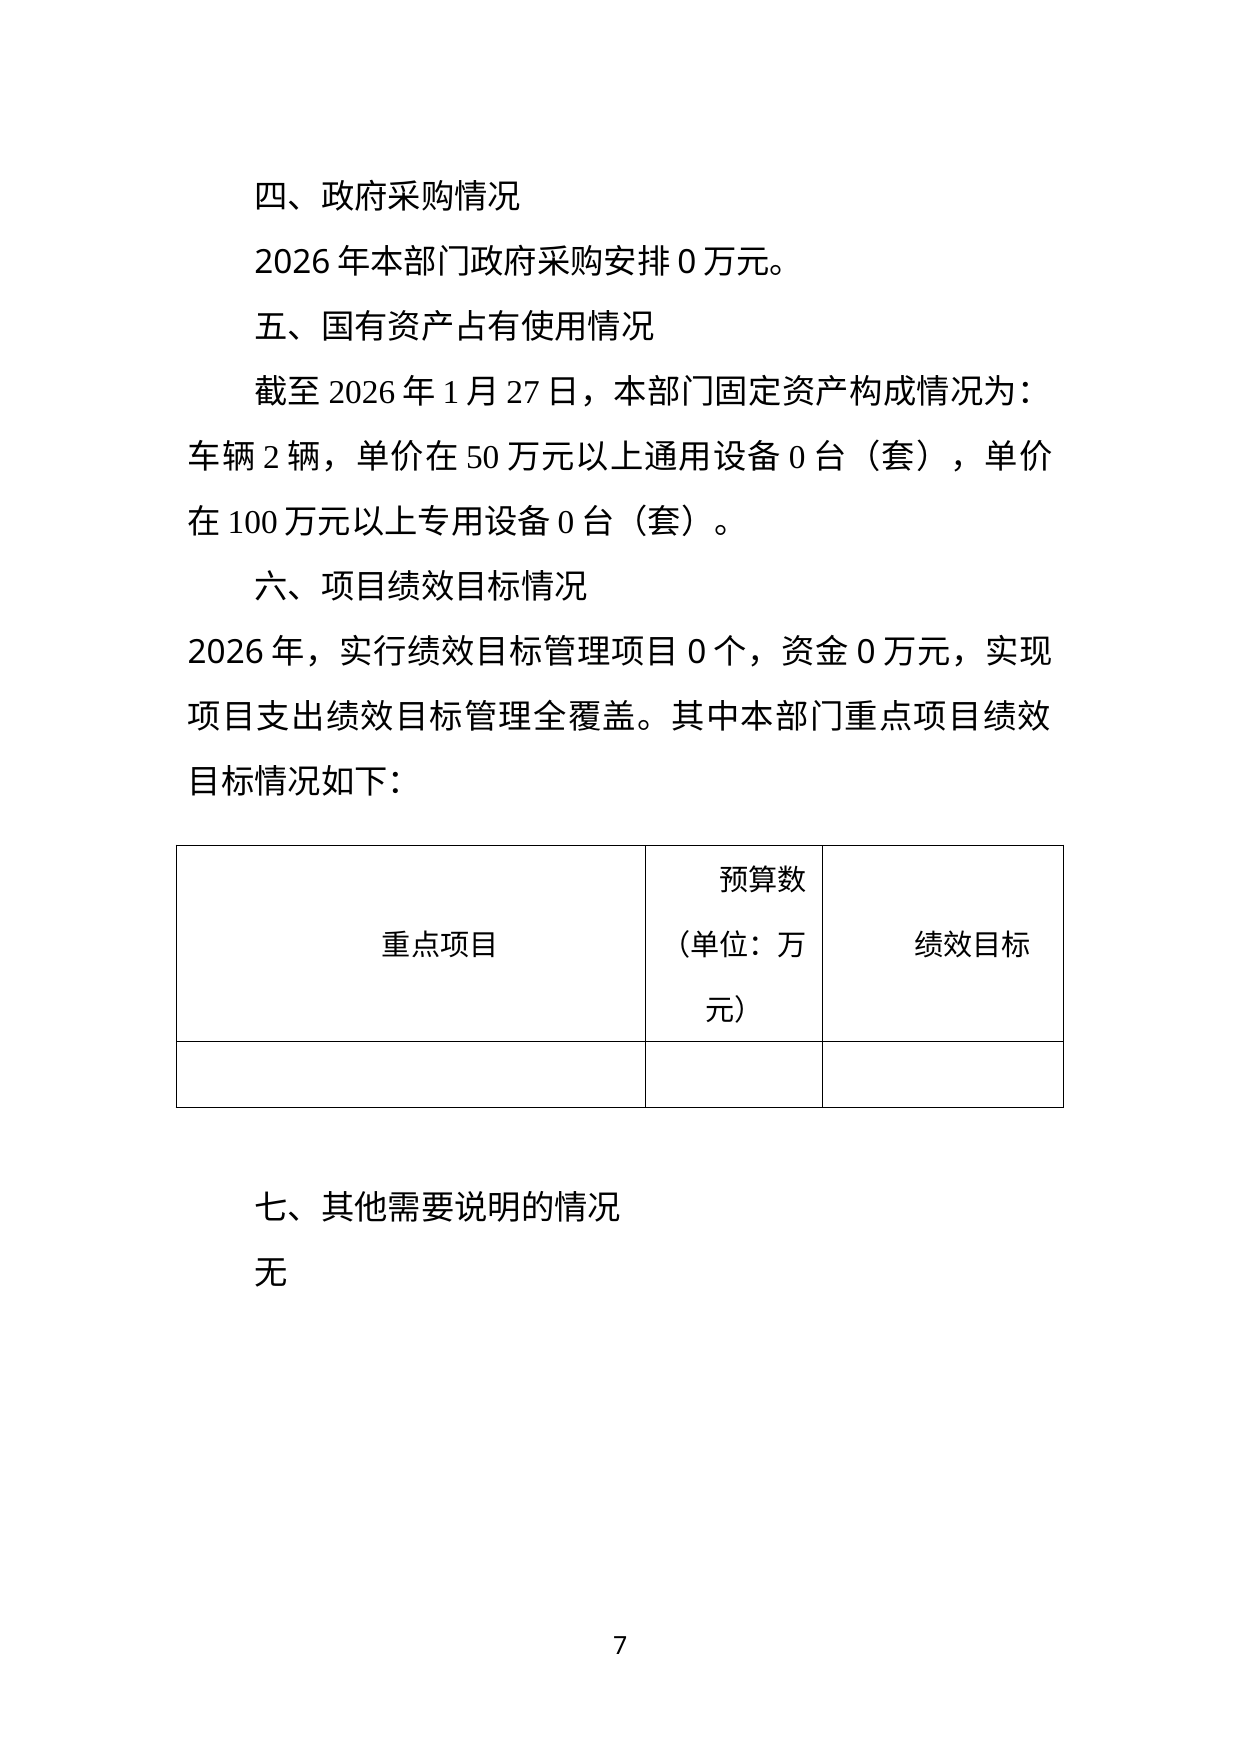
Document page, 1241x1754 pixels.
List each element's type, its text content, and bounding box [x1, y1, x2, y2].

table_cell [646, 1042, 822, 1107]
text 六、项目绩效目标情况 [187, 552, 1053, 617]
text 四、政府采购情况 [187, 162, 1053, 227]
table_header 重点项目 [177, 846, 645, 1041]
text 2026年，实行绩效目标管理项目0个，资金0万元，实现项目支出绩效目标管理全覆盖。其中本部门重点项目绩效目标情况如下： [187, 617, 1053, 812]
table_header 绩效目标 [823, 846, 1063, 1041]
table_cell [823, 1042, 1063, 1107]
text 七、其他需要说明的情况 [187, 1173, 1053, 1238]
table_cell [177, 1042, 645, 1107]
text 截至2026年1月27日，本部门固定资产构成情况为：车辆2辆，单价在50万元以上通用设备0台（套），单价在100万元以上专用设备0台（套）。 [187, 357, 1053, 552]
text 2026年本部门政府采购安排0万元。 [187, 227, 1053, 292]
text 五、国有资产占有使用情况 [187, 292, 1053, 357]
table_header 预算数（单位：万元） [646, 846, 822, 1041]
text 无 [187, 1238, 1053, 1303]
